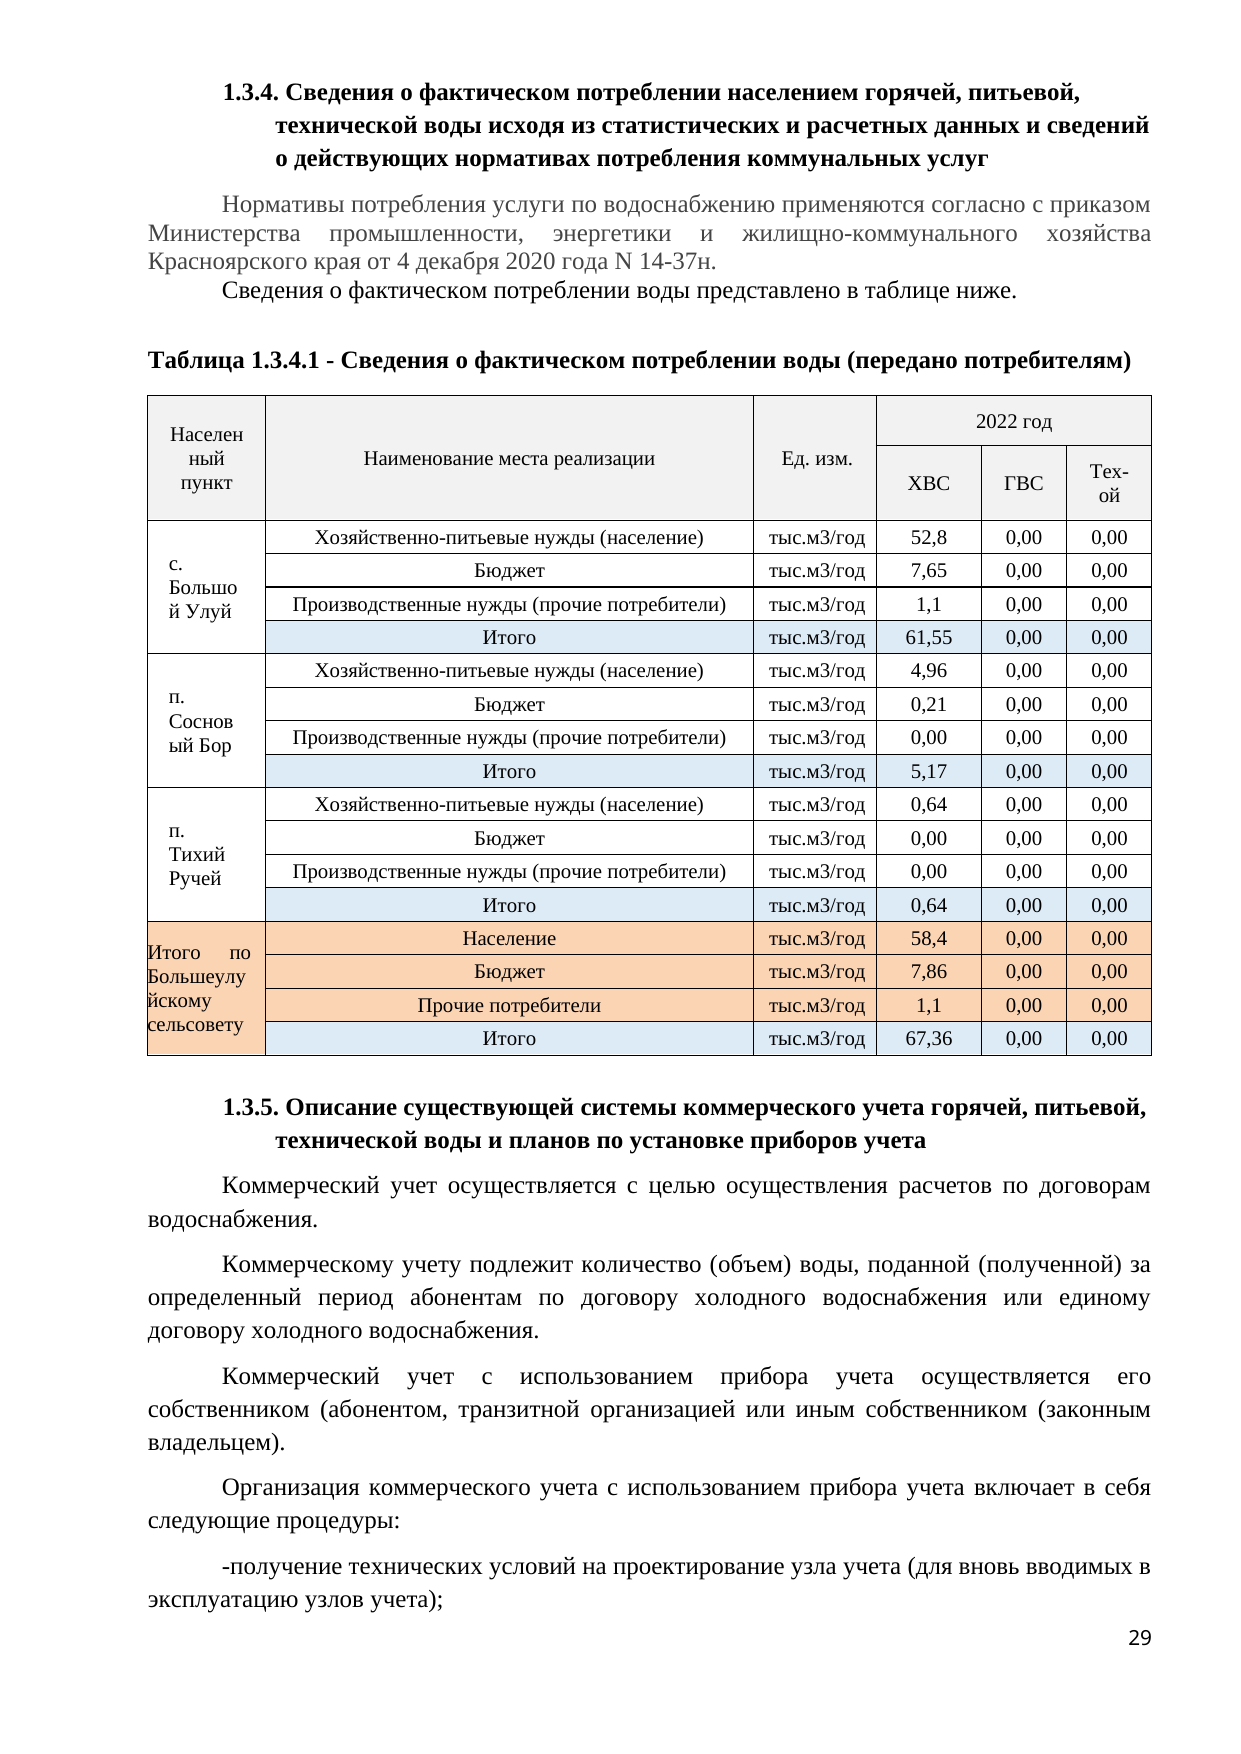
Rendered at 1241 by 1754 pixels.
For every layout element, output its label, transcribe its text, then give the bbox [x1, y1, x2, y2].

table_cell 0,00 [1067, 955, 1151, 988]
table_cell п. Тихий Ручей [148, 788, 265, 921]
table_cell 0,00 [1067, 688, 1151, 720]
table_cell 0,64 [877, 888, 981, 921]
table_cell тыс.м3/год [754, 922, 876, 954]
text Нормативы потребления услуги по водоснабжению применяются согласно с приказом Министерства промышленности, энергетики и жилищно-коммунального хозяйства Красноярского края от 4 декабря 2020 года N 14-37н. [148, 189, 1152, 275]
table_cell Хозяйственно-питьевые нужды (население) [266, 521, 753, 553]
table_cell 0,00 [1067, 721, 1151, 753]
table_cell Производственные нужды (прочие потребители) [266, 721, 753, 753]
table_cell 0,00 [982, 989, 1066, 1021]
table_cell п. Сосновый Бор [148, 654, 265, 787]
table_cell 0,00 [1067, 922, 1151, 954]
table_cell 0,21 [877, 688, 981, 720]
table_cell тыс.м3/год [754, 888, 876, 921]
table_cell 5,17 [877, 755, 981, 787]
table_cell 0,00 [982, 521, 1066, 553]
table_cell 0,00 [982, 855, 1066, 887]
table_cell тыс.м3/год [754, 654, 876, 687]
table_cell 0,00 [982, 955, 1066, 988]
table_cell Итого [266, 755, 753, 787]
table_cell 0,00 [982, 688, 1066, 720]
table_cell 1,1 [877, 989, 981, 1021]
table_cell тыс.м3/год [754, 788, 876, 820]
table_cell Хозяйственно-питьевые нужды (население) [266, 788, 753, 820]
text Коммерческий учет с использованием прибора учета осуществляется его собственником (абонентом, транзитной организацией или иным собственником (законным владельцем). [148, 1361, 1152, 1456]
table_cell 0,00 [1067, 554, 1151, 586]
table_header Населенный пункт [148, 396, 265, 519]
table_cell 1,1 [877, 588, 981, 620]
text Организация коммерческого учета с использованием прибора учета включает в себя следующие процедуры: [148, 1472, 1152, 1534]
table_cell 0,00 [982, 721, 1066, 753]
table_cell Бюджет [266, 688, 753, 720]
table_cell Производственные нужды (прочие потребители) [266, 855, 753, 887]
table_cell Производственные нужды (прочие потребители) [266, 588, 753, 620]
table_cell тыс.м3/год [754, 1022, 876, 1054]
table_cell Итого по Большеулуйскому сельсовету [148, 922, 265, 1054]
text Сведения о фактическом потреблении воды представлено в таблице ниже. [148, 275, 1152, 304]
table_cell 67,36 [877, 1022, 981, 1054]
table_cell 0,00 [1067, 788, 1151, 820]
table_cell тыс.м3/год [754, 621, 876, 653]
table_cell 0,00 [1067, 588, 1151, 620]
table_cell 0,00 [982, 1022, 1066, 1054]
table_header 2022 год [877, 396, 1151, 445]
table_cell 0,00 [982, 621, 1066, 653]
table_cell тыс.м3/год [754, 955, 876, 988]
table_cell 0,00 [1067, 654, 1151, 687]
text -получение технических условий на проектирование узла учета (для вновь вводимых в эксплуатацию узлов учета); [148, 1551, 1152, 1613]
table_cell 0,00 [982, 821, 1066, 854]
table_cell 0,64 [877, 788, 981, 820]
table_header Ед. изм. [754, 396, 876, 519]
text Коммерческий учет осуществляется с целью осуществления расчетов по договорам водоснабжения. [148, 1171, 1152, 1232]
table_cell Бюджет [266, 955, 753, 988]
table_cell 0,00 [1067, 989, 1151, 1021]
list 1.3.4. Сведения о фактическом потреблении населением горячей, питьевой, технической воды исходя из статистических и расчетных данных и сведений о действующих нормативах потребления коммунальных услуг [223, 77, 1152, 172]
table_cell Население [266, 922, 753, 954]
table_cell тыс.м3/год [754, 588, 876, 620]
table_cell 0,00 [982, 588, 1066, 620]
table_cell 4,96 [877, 654, 981, 687]
table_cell 52,8 [877, 521, 981, 553]
list 1.3.5. Описание существующей системы коммерческого учета горячей, питьевой, технической воды и планов по установке приборов учета [223, 1092, 1152, 1154]
table_cell 0,00 [982, 654, 1066, 687]
table_cell Бюджет [266, 554, 753, 586]
table_cell 7,86 [877, 955, 981, 988]
table_cell тыс.м3/год [754, 554, 876, 586]
table_cell Хозяйственно-питьевые нужды (население) [266, 654, 753, 687]
table_cell 0,00 [982, 888, 1066, 921]
table_cell 0,00 [877, 821, 981, 854]
table_cell Бюджет [266, 821, 753, 854]
table_cell 0,00 [982, 755, 1066, 787]
table_cell 0,00 [1067, 855, 1151, 887]
table_cell 0,00 [877, 721, 981, 753]
table_cell 58,4 [877, 922, 981, 954]
table_cell тыс.м3/год [754, 688, 876, 720]
table_cell 0,00 [1067, 888, 1151, 921]
table_cell 0,00 [982, 922, 1066, 954]
table_cell 0,00 [1067, 821, 1151, 854]
table_cell Тех-ой [1067, 446, 1151, 519]
table_cell ГВС [982, 446, 1066, 519]
table_cell 0,00 [1067, 755, 1151, 787]
table_cell 0,00 [1067, 1022, 1151, 1054]
table_cell тыс.м3/год [754, 721, 876, 753]
table_cell с. Большой Улуй [148, 521, 265, 653]
table_cell Итого [266, 888, 753, 921]
table_cell Итого [266, 621, 753, 653]
text Таблица 1.3.4.1 - Сведения о фактическом потреблении воды (передано потребителям) [148, 346, 1152, 374]
table_cell 0,00 [982, 554, 1066, 586]
table_cell тыс.м3/год [754, 521, 876, 553]
table_cell 0,00 [1067, 621, 1151, 653]
table_cell тыс.м3/год [754, 821, 876, 854]
table_cell Итого [266, 1022, 753, 1054]
table_cell 61,55 [877, 621, 981, 653]
table_cell 0,00 [1067, 521, 1151, 553]
table_header Наименование места реализации [266, 396, 753, 519]
table_cell тыс.м3/год [754, 755, 876, 787]
table_cell тыс.м3/год [754, 989, 876, 1021]
table_cell 7,65 [877, 554, 981, 586]
table_cell 0,00 [982, 788, 1066, 820]
table_cell 0,00 [877, 855, 981, 887]
table_cell ХВС [877, 446, 981, 519]
table_cell тыс.м3/год [754, 855, 876, 887]
text Коммерческому учету подлежит количество (объем) воды, поданной (полученной) за определенный период абонентам по договору холодного водоснабжения или единому договору холодного водоснабжения. [148, 1249, 1152, 1344]
table_cell Прочие потребители [266, 989, 753, 1021]
